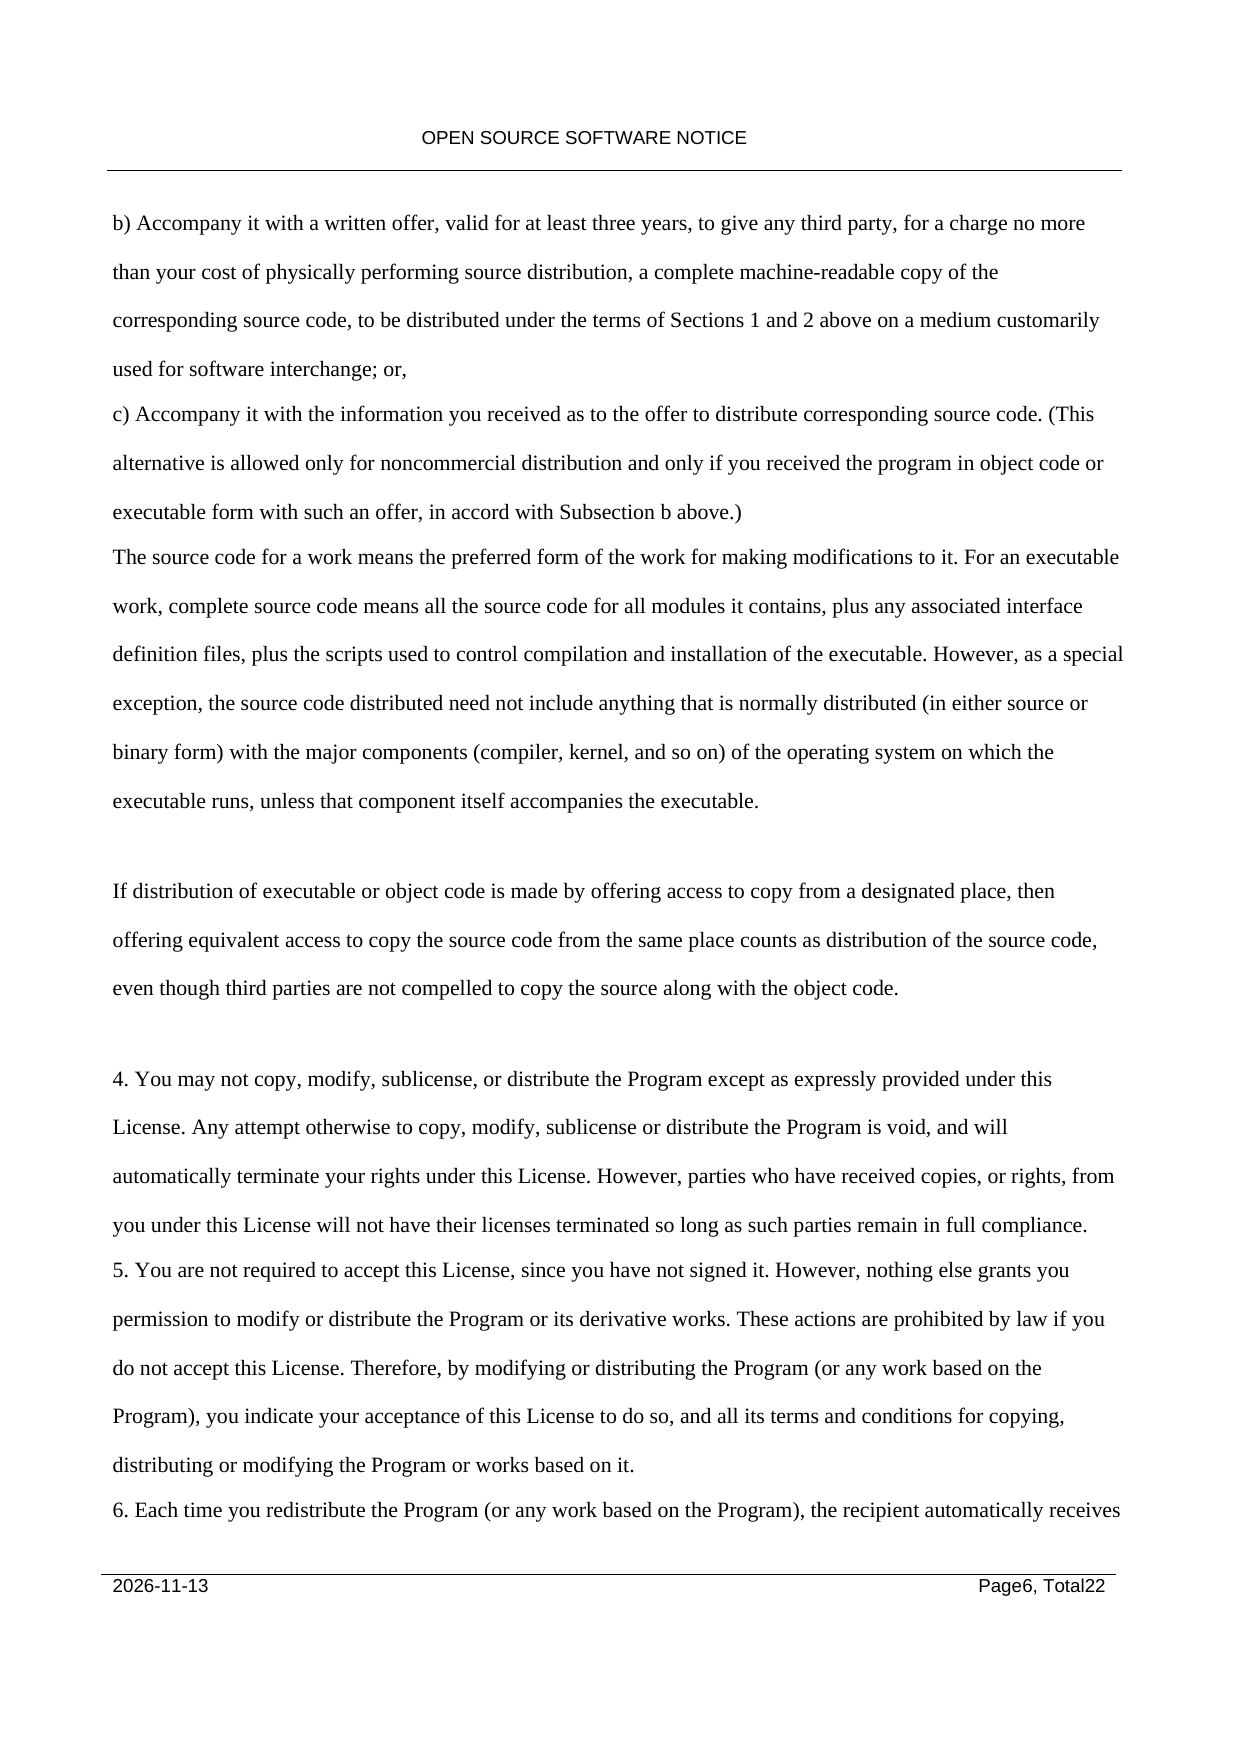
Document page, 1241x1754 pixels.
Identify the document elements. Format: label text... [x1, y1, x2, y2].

text 5. You are not required to accept this License, since you have not signed it. However, nothing else grants you permission to modify or distribute the Program or its derivative works. These actions are prohibited by law if you do not accept this License. Therefore, by modifying or distributing the Program (or any work based on the Program), you indicate your acceptance of this License to do so, and all its terms and conditions for copying, distributing or modifying the Program or works based on it. [112, 1253, 1128, 1481]
text 4. You may not copy, modify, sublicense, or distribute the Program except as expressly provided under this License. Any attempt otherwise to copy, modify, sublicense or distribute the Program is void, and will automatically terminate your rights under this License. However, parties who have received copies, or rights, from you under this License will not have their licenses terminated so long as such parties remain in full compliance. [112, 1062, 1128, 1241]
text c) Accompany it with the information you received as to the offer to distribute corresponding source code. (This alternative is allowed only for noncommercial distribution and only if you received the program in object code or executable form with such an offer, in accord with Subsection b above.) [112, 398, 1128, 528]
text The source code for a work means the preferred form of the work for making modifications to it. For an executable work, complete source code means all the source code for all modules it contains, plus any associated interface definition files, plus the scripts used to control compilation and installation of the executable. However, as a special exception, the source code distributed need not include anything that is normally distributed (in either source or binary form) with the major components (compiler, kernel, and so on) of the operating system on which the executable runs, unless that component itself accompanies the executable. [112, 540, 1128, 817]
text If distribution of executable or object code is made by offering access to copy from a designated place, then offering equivalent access to copy the source code from the same place counts as distribution of the source code, even though third parties are not compelled to copy the source along with the object code. [112, 874, 1128, 1004]
text b) Accompany it with a written offer, valid for at least three years, to give any third party, for a charge no more than your cost of physically performing source distribution, a complete machine-readable copy of the corresponding source code, to be distributed under the terms of Sections 1 and 2 above on a medium customarily used for software interchange; or, [112, 206, 1128, 385]
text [112, 1493, 1128, 1526]
